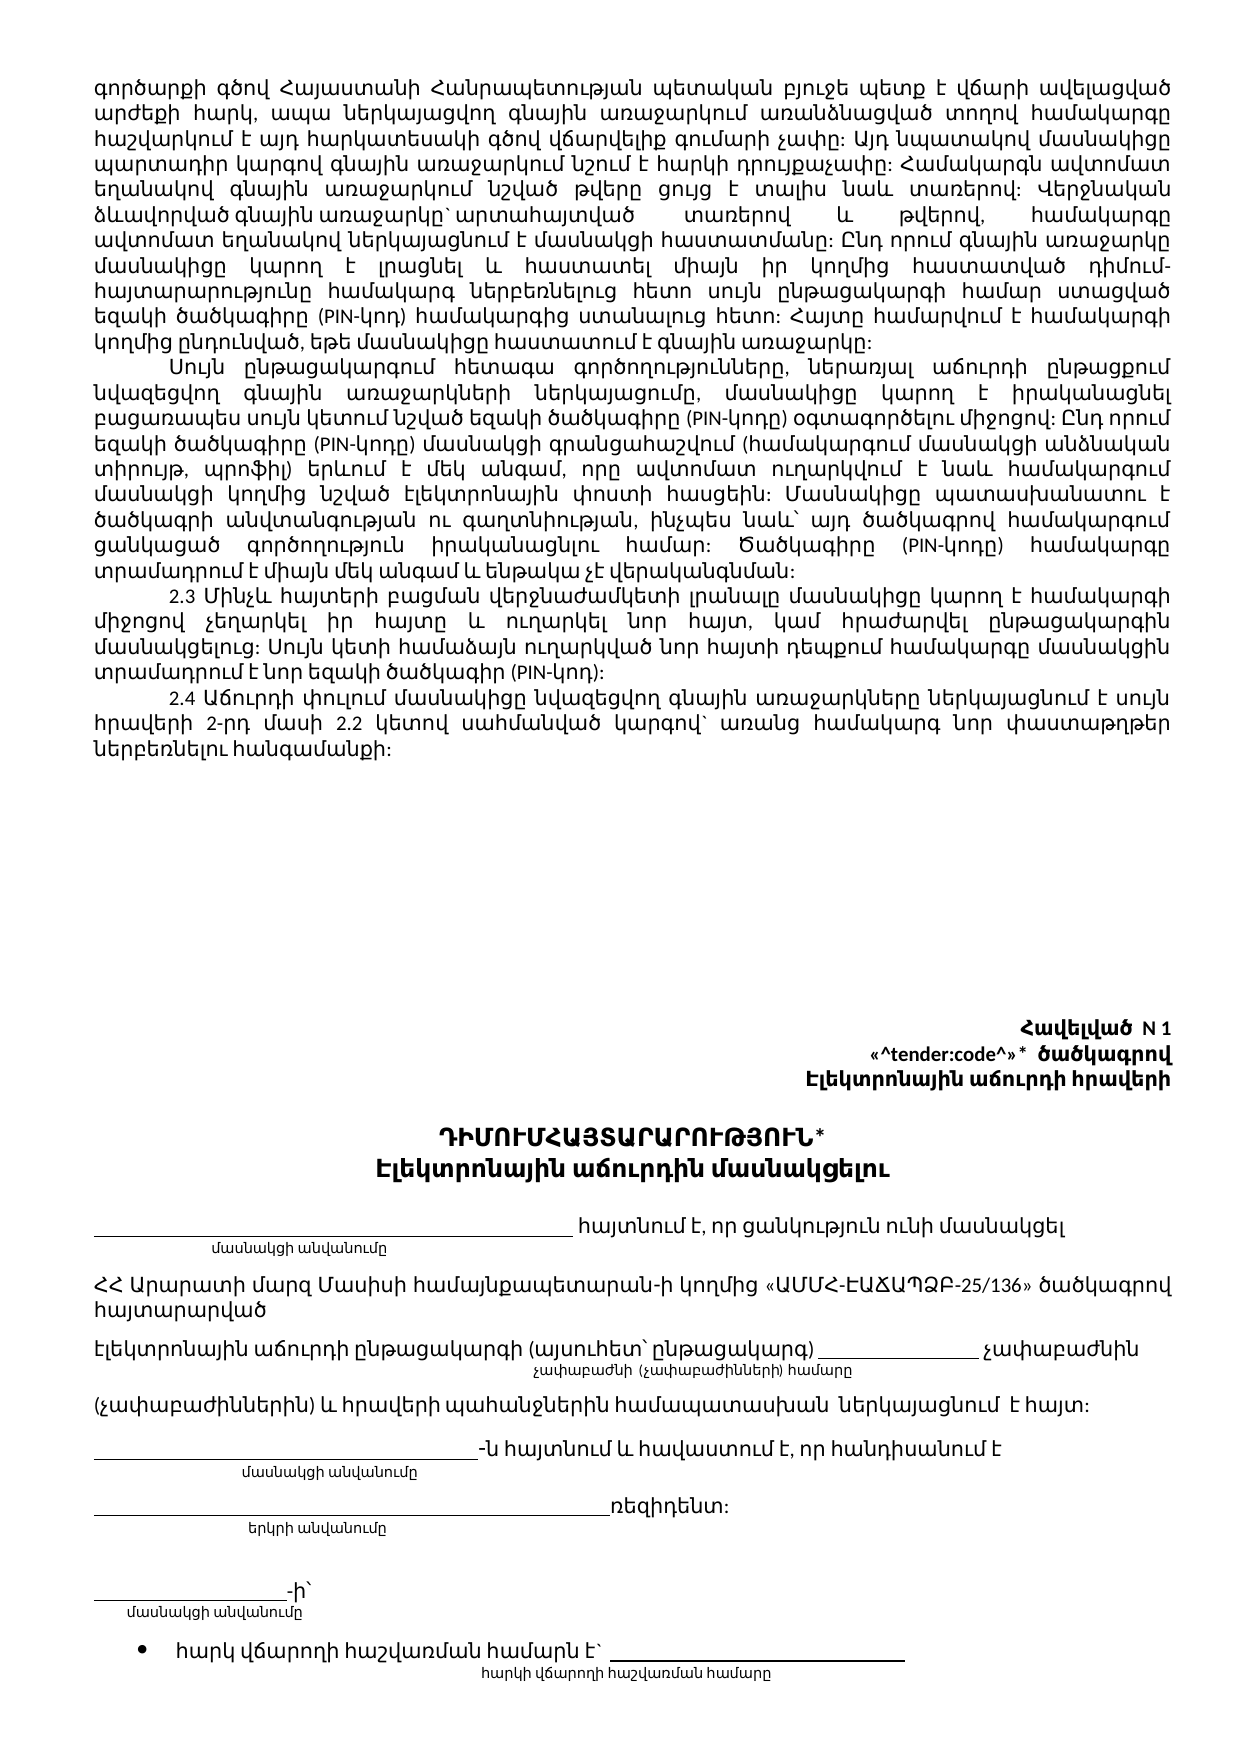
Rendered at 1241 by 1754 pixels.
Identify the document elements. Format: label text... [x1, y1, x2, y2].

text 2.4 Աճուրդի փուլում մասնակիցը նվազեցվող գնային առաջարկները ներկայացնում է սույն հրավերի 2-րդ մասի 2.2 կետով սահմանված կարգով` առանց համակարգ նոր փաստաթղթեր ներբեռնելու հանգամանքի: [94, 685, 1171, 761]
text Էլեկտրոնային աճուրդի հրավերի [94, 1066, 1171, 1092]
text (չափաբաժիններին) և հրավերի պահանջներին համապատասխան ներկայացնում է հայտ: [94, 1392, 1171, 1417]
text մասնակցի անվանումը [94, 1463, 1171, 1493]
text էլեկտրոնային աճուրդի ընթացակարգի (այսուհետ՝ ընթացակարգ) չափաբաժնին [94, 1336, 1171, 1361]
subtitle Էլեկտրոնային աճուրդին մասնակցելու [94, 1153, 1171, 1183]
text հայտնում է, որ ցանկություն ունի մասնակցել [94, 1214, 1171, 1239]
text -ի՝ [94, 1578, 1171, 1604]
text մասնակցի անվանումը [94, 1239, 1171, 1270]
text ՀՀ Արարատի մարզ Մասիսի համայնքապետարան-ի կողմից «ԱՄՄՀ-ԷԱՃԱՊՁԲ-25/136» ծածկագրով հայտարարված [94, 1270, 1171, 1323]
text ռեզիդենտ: [94, 1493, 1171, 1519]
text -ն հայտնում և հավաստում է, որ հանդիսանում է [94, 1432, 1171, 1463]
text 2.3 Մինչև հայտերի բացման վերջնաժամկետի լրանալը մասնակիցը կարող է համակարգի միջոցով չեղարկել իր հայտը և ուղարկել նոր հայտ, կամ հրաժարվել ընթացակարգին մասնակցելուց: Սույն կետի համաձայն ուղարկված նոր հայտի դեպքում համակարգը մասնակցին տրամադրում է նոր եզակի ծածկագիր (PIN-կոդ): [94, 583, 1171, 685]
text «^tender:code^»* ծածկագրով [94, 1041, 1171, 1066]
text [94, 75, 1171, 354]
text Սույն ընթացակարգում հետագա գործողությունները, ներառյալ աճուրդի ընթացքում նվազեցվող գնային առաջարկների ներկայացումը, մասնակիցը կարող է իրականացնել բացառապես սույն կետում նշված եզակի ծածկագիրը (PIN-կոդը) օգտագործելու միջոցով: Ընդ որում եզակի ծածկագիրը (PIN-կոդը) մասնակցի գրանցահաշվում (համակարգում մասնակցի անձնական տիրույթ, պրոֆիլ) երևում է մեկ անգամ, որը ավտոմատ ուղարկվում է նաև համակարգում մասնակցի կողմից նշված էլեկտրոնային փոստի հասցեին: Մասնակիցը պատասխանատու է ծածկագրի անվտանգության ու գաղտնիության, ինչպես նաև՝ այդ ծածկագրով համակարգում ցանկացած գործողություն իրականացնլու համար: Ծածկագիրը (PIN-կոդը) համակարգը տրամադրում է միայն մեկ անգամ և ենթակա չէ վերականգնման: [94, 354, 1171, 583]
text հարկի վճարողի հաշվառման համարը [94, 1665, 1171, 1695]
text երկրի անվանումը [94, 1519, 1171, 1549]
list հարկ վճարողի հաշվառման համարն է` [138, 1634, 1171, 1665]
text Հավելված N 1 [94, 1015, 1171, 1041]
text չափաբաժնի (չափաբաժինների) համարը [94, 1361, 1171, 1392]
text ԴԻՄՈՒՄՀԱՅՏԱՐԱՐՈՒԹՅՈՒՆ* [94, 1122, 1171, 1153]
text մասնակցի անվանումը [94, 1604, 1171, 1634]
